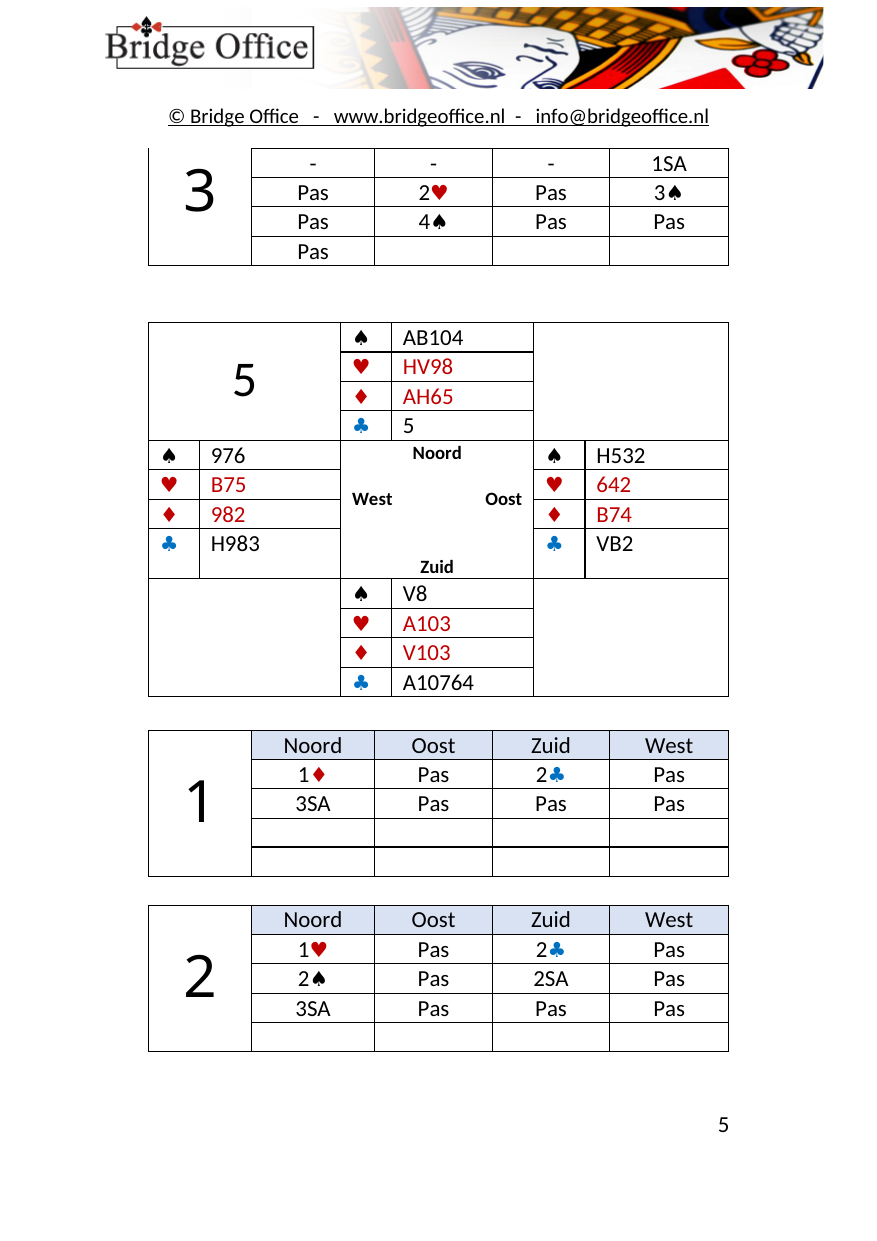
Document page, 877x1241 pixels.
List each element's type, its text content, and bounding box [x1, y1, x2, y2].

table_cell Pas [493, 994, 609, 1022]
table_header West [610, 906, 728, 934]
table_cell [341, 382, 391, 410]
table_cell A103 [392, 609, 533, 637]
table_cell H983 [200, 529, 340, 578]
table_cell - [252, 149, 374, 177]
table_cell Pas [610, 207, 728, 236]
table_cell [149, 1022, 251, 1051]
table_cell 2SA [493, 964, 609, 993]
table_cell [493, 848, 609, 876]
table_cell Pas [252, 178, 374, 206]
table_cell [610, 819, 728, 846]
table_cell 2♣ [493, 935, 609, 963]
table_cell Pas [610, 789, 728, 817]
table_cell Pas [493, 178, 609, 206]
table_cell Pas [493, 207, 609, 236]
table_cell 1 [149, 759, 251, 846]
table_header Oost [375, 906, 492, 934]
table_cell [149, 441, 199, 469]
table_cell Pas [375, 994, 492, 1022]
table_cell Pas [610, 994, 728, 1022]
table_cell [534, 441, 584, 469]
table_cell Pas [375, 760, 492, 788]
table_cell [375, 237, 492, 265]
table_cell Noord West Oost Zuid [341, 441, 533, 578]
table_cell [534, 500, 584, 528]
table_cell 982 [200, 500, 340, 528]
table_cell HV98 [392, 353, 533, 381]
table_cell Pas [252, 237, 374, 265]
table_header [341, 323, 391, 351]
table_cell Pas [375, 964, 492, 993]
table_cell [341, 609, 391, 637]
table_cell [149, 470, 199, 499]
table_header Zuid [493, 731, 609, 759]
table_header AB104 [392, 323, 533, 351]
table_cell V8 [392, 579, 533, 608]
table_cell [252, 1023, 374, 1051]
table_header West [610, 731, 728, 759]
table_cell 642 [586, 470, 728, 499]
table_cell 2♥ [375, 178, 492, 206]
table_cell Pas [252, 207, 374, 236]
table_cell [610, 237, 728, 265]
table_cell Pas [610, 760, 728, 788]
table_cell - [493, 149, 609, 177]
table_cell [149, 236, 251, 265]
table_cell [534, 470, 584, 499]
table_cell [341, 411, 391, 440]
table_cell 1♥ [252, 935, 374, 963]
table_cell [341, 638, 391, 667]
table_cell [375, 1023, 492, 1051]
table_cell [149, 529, 199, 578]
table_header 5 [149, 323, 340, 440]
table_header Noord [252, 731, 374, 759]
table_cell 2 [149, 934, 251, 1022]
table_cell Pas [375, 935, 492, 963]
table_header Zuid [493, 906, 609, 934]
table_cell 3 [149, 148, 251, 236]
table_cell [341, 579, 391, 608]
table_cell [252, 819, 374, 846]
table_cell VB2 [586, 529, 728, 578]
table_cell [493, 819, 609, 846]
table_cell [375, 819, 492, 846]
table_cell [149, 846, 251, 876]
table_cell H532 [586, 441, 728, 469]
table_cell [493, 237, 609, 265]
table_cell 2♠ [252, 964, 374, 993]
table_cell [610, 848, 728, 876]
table_cell [610, 1023, 728, 1051]
table_header Noord [252, 906, 374, 934]
table_cell B75 [200, 470, 340, 499]
table_cell [149, 500, 199, 528]
table_cell V103 [392, 638, 533, 667]
table_cell Pas [610, 964, 728, 993]
table_cell [493, 1023, 609, 1051]
table_cell Pas [610, 935, 728, 963]
table_cell 1♦ [252, 760, 374, 788]
table_header [149, 906, 251, 934]
table_cell 1SA [610, 149, 728, 177]
table_cell [252, 848, 374, 876]
table_cell [149, 579, 340, 696]
table_cell Pas [493, 789, 609, 817]
table_header [534, 323, 728, 440]
table_header Oost [375, 731, 492, 759]
table_cell 3SA [252, 994, 374, 1022]
table_cell 5 [392, 411, 533, 440]
table_cell 3♠ [610, 178, 728, 206]
table_cell 3SA [252, 789, 374, 817]
picture [78, 7, 824, 89]
table_cell [341, 353, 391, 381]
table_cell A10764 [392, 668, 533, 696]
table_cell 4♠ [375, 207, 492, 236]
table_cell [341, 668, 391, 696]
table_cell 2♣ [493, 760, 609, 788]
table_cell [375, 848, 492, 876]
table_cell [534, 579, 728, 696]
table_cell [534, 529, 584, 578]
table_cell Pas [375, 789, 492, 817]
table_header [149, 731, 251, 759]
table_cell AH65 [392, 382, 533, 410]
table_cell 976 [200, 441, 340, 469]
table_cell B74 [586, 500, 728, 528]
table_cell - [375, 149, 492, 177]
